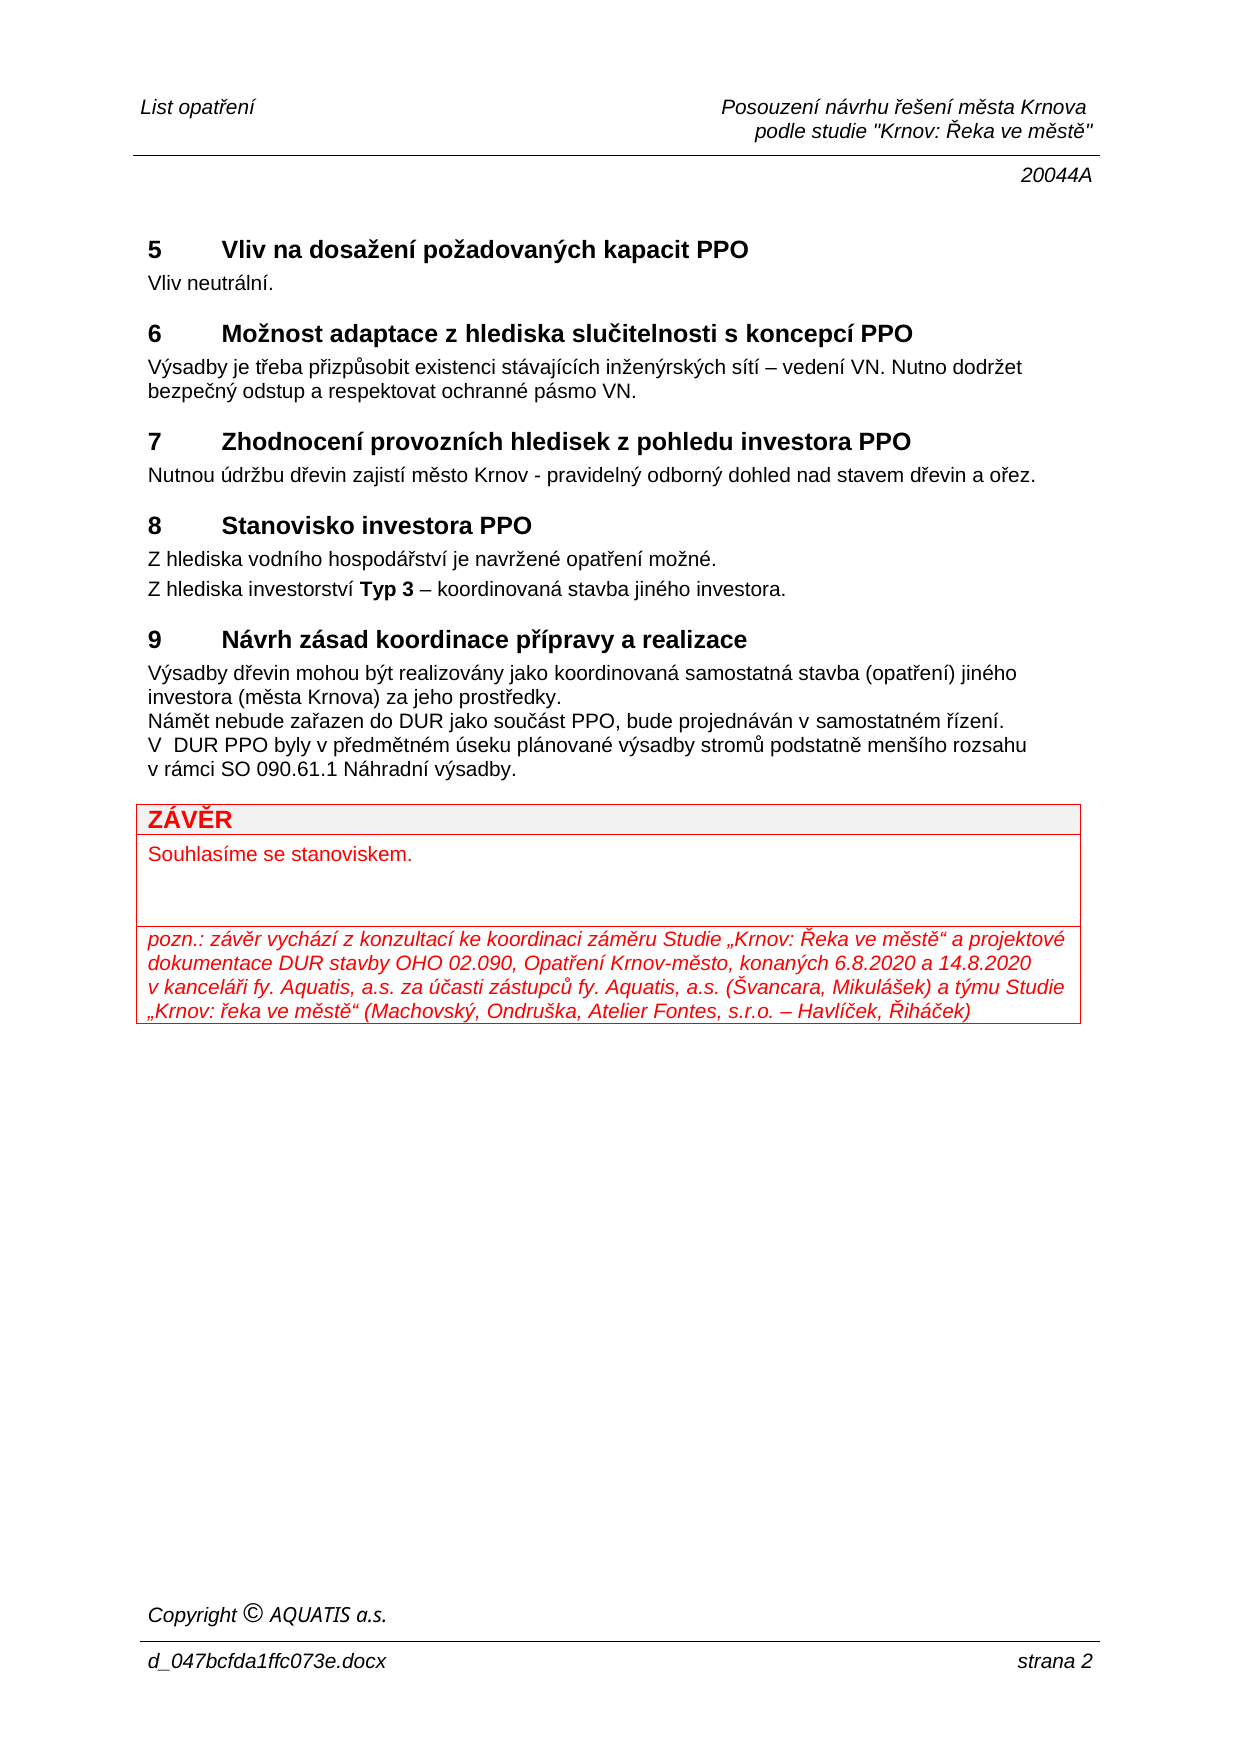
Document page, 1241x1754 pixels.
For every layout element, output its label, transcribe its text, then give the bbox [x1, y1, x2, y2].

text Nutnou údržbu dřevin zajistí město Krnov - pravidelný odborný dohled nad stavem dřevin a ořez. [148, 462, 1092, 486]
text Z hlediska investorství Typ 3 – koordinovaná stavba jiného investora. [148, 577, 1092, 601]
text Z hlediska vodního hospodářství je navržené opatření možné. [148, 546, 1092, 570]
text 7 Zhodnocení provozních hledisek z pohledu investora PPO [148, 427, 1092, 456]
text 9 Návrh zásad koordinace přípravy a realizace [148, 626, 1092, 654]
text Výsadby je třeba přizpůsobit existenci stávajících inženýrských sítí – vedení VN. Nutno dodržet bezpečný odstup a respektovat ochranné pásmo VN. [148, 354, 1092, 402]
table_header ZÁVĚR [137, 805, 1080, 834]
table_cell Souhlasíme se stanoviskem. [137, 835, 1080, 926]
text Námět nebude zařazen do DUR jako součást PPO, bude projednáván v samostatném řízení. [148, 708, 1092, 732]
text V DUR PPO byly v předmětném úseku plánované výsadby stromů podstatně menšího rozsahu v rámci SO 090.61.1 Náhradní výsadby. [148, 732, 1092, 780]
text Vliv neutrální. [148, 271, 1092, 294]
text Výsadby dřevin mohou být realizovány jako koordinovaná samostatná stavba (opatření) jiného investora (města Krnova) za jeho prostředky. [148, 661, 1092, 708]
text 5 Vliv na dosažení požadovaných kapacit PPO [148, 236, 1092, 264]
text 6 Možnost adaptace z hlediska slučitelnosti s koncepcí PPO [148, 319, 1092, 348]
text 8 Stanovisko investora PPO [148, 511, 1092, 540]
table_cell pozn.: závěr vychází z konzultací ke koordinaci záměru Studie „Krnov: Řeka ve městě“ a projektové dokumentace DUR stavby OHO 02.090, Opatření Krnov-město, konaných 6.8.2020 a 14.8.2020 v kanceláři fy. Aquatis, a.s. za účasti zástupců fy. Aquatis, a.s. (Švancara, Mikulášek) a týmu Studie „Krnov: řeka ve městě“ (Machovský, Ondruška, Atelier Fontes, s.r.o. – Havlíček, Řiháček) [137, 927, 1080, 1023]
